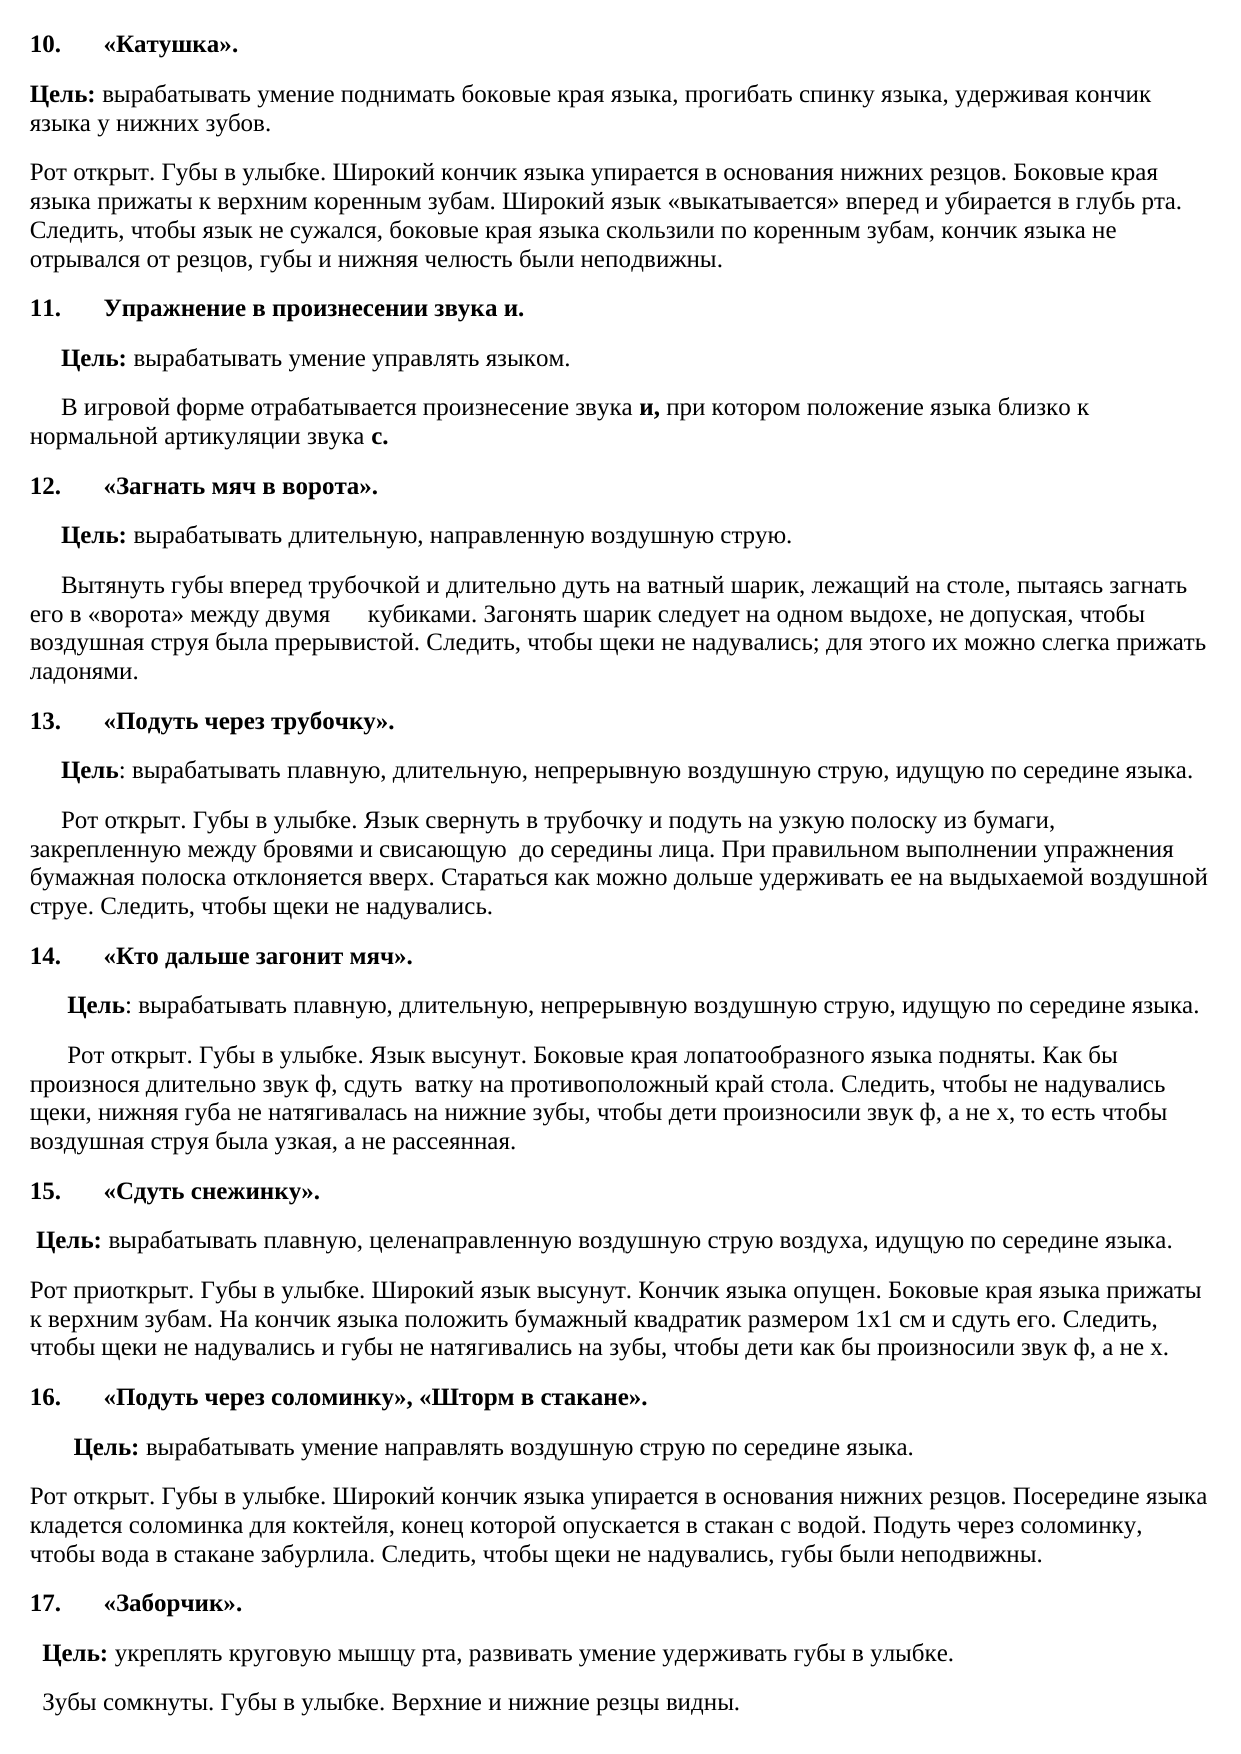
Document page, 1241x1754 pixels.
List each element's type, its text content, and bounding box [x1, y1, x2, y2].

text Цель: вырабатывать умение управлять языком. [29, 343, 1211, 372]
text Цель: вырабатывать умение поднимать боковые края языка, прогибать спинку языка, удерживая кончик языка у нижних зубов. [29, 79, 1211, 137]
text Цель: вырабатывать длительную, направленную воздушную струю. [29, 520, 1211, 549]
text Цель: вырабатывать плавную, длительную, непрерывную воздушную струю, идущую по середине языка. [29, 755, 1211, 784]
text Цель: вырабатывать плавную, целенаправленную воздушную струю воздуха, идущую по середине языка. [29, 1225, 1211, 1254]
text Рот приоткрыт. Губы в улыбке. Широкий язык высунут. Кончик языка опущен. Боковые края языка прижаты к верхним зубам. На кончик языка положить бумажный квадратик размером 1x1 см и сдуть его. Следить, чтобы щеки не надувались и губы не натягивались на зубы, чтобы дети как бы произносили звук ф, а не х. [29, 1275, 1211, 1361]
text 17. «Заборчик». [29, 1588, 1211, 1617]
text Рот открыт. Губы в улыбке. Язык свернуть в трубочку и подуть на узкую полоску из бумаги, закрепленную между бровями и свисающую до середины лица. При правильном выполнении упражнения бумажная полоска отклоняется вверх. Стараться как можно дольше удерживать ее на выдыхаемой воздушной струе. Следить, чтобы щеки не надувались. [29, 805, 1211, 920]
text 12. «Загнать мяч в ворота». [29, 471, 1211, 499]
text Рот открыт. Губы в улыбке. Широкий кончик языка упирается в основания нижних резцов. Боковые края языка прижаты к верхним коренным зубам. Широкий язык «выкатывается» вперед и убирается в глубь рта. Следить, чтобы язык не сужался, боковые края языка скользили по коренным зубам, кончик языка не отрывался от резцов, губы и нижняя челюсть были неподвижны. [29, 157, 1211, 272]
text 15. «Сдуть снежинку». [29, 1176, 1211, 1204]
text Цель: вырабатывать умение направлять воздушную струю по середине языка. [29, 1432, 1211, 1460]
text Рот открыт. Губы в улыбке. Широкий кончик языка упирается в основания нижних резцов. Посередине языка кладется соломинка для коктейля, конец которой опускается в стакан с водой. Подуть через соломинку, чтобы вода в стакане забурлила. Следить, чтобы щеки не надувались, губы были неподвижны. [29, 1481, 1211, 1567]
text Зубы сомкнуты. Губы в улыбке. Верхние и нижние резцы видны. [29, 1687, 1211, 1716]
text 13. «Подуть через трубочку». [29, 706, 1211, 734]
text Цель: вырабатывать плавную, длительную, непрерывную воздушную струю, идущую по середине языка. [29, 990, 1211, 1019]
text Вытянуть губы вперед трубочкой и длительно дуть на ватный шарик, лежащий на столе, пытаясь загнать его в «ворота» между двумя кубиками. Загонять шарик следует на одном выдохе, не допуская, чтобы воздушная струя была прерывистой. Следить, чтобы щеки не надувались; для этого их можно слегка прижать ладонями. [29, 570, 1211, 685]
text 10. «Катушка». [29, 29, 1211, 58]
text 11. Упражнение в произнесении звука и. [29, 293, 1211, 322]
text Рот открыт. Губы в улыбке. Язык высунут. Боковые края лопатообразного языка подняты. Как бы произнося длительно звук ф, сдуть ватку на противоположный край стола. Следить, чтобы не надувались щеки, нижняя губа не натягивалась на нижние зубы, чтобы дети произносили звук ф, а не х, то есть чтобы воздушная струя была узкая, а не рассеянная. [29, 1040, 1211, 1155]
text Цель: укреплять круговую мышцу рта, развивать умение удерживать губы в улыбке. [29, 1638, 1211, 1667]
text 14. «Кто дальше загонит мяч». [29, 941, 1211, 969]
text 16. «Подуть через соломинку», «Шторм в стакане». [29, 1382, 1211, 1411]
text В игровой форме отрабатывается произнесение звука и, при котором положение языка близко к нормальной артикуляции звука с. [29, 392, 1211, 450]
